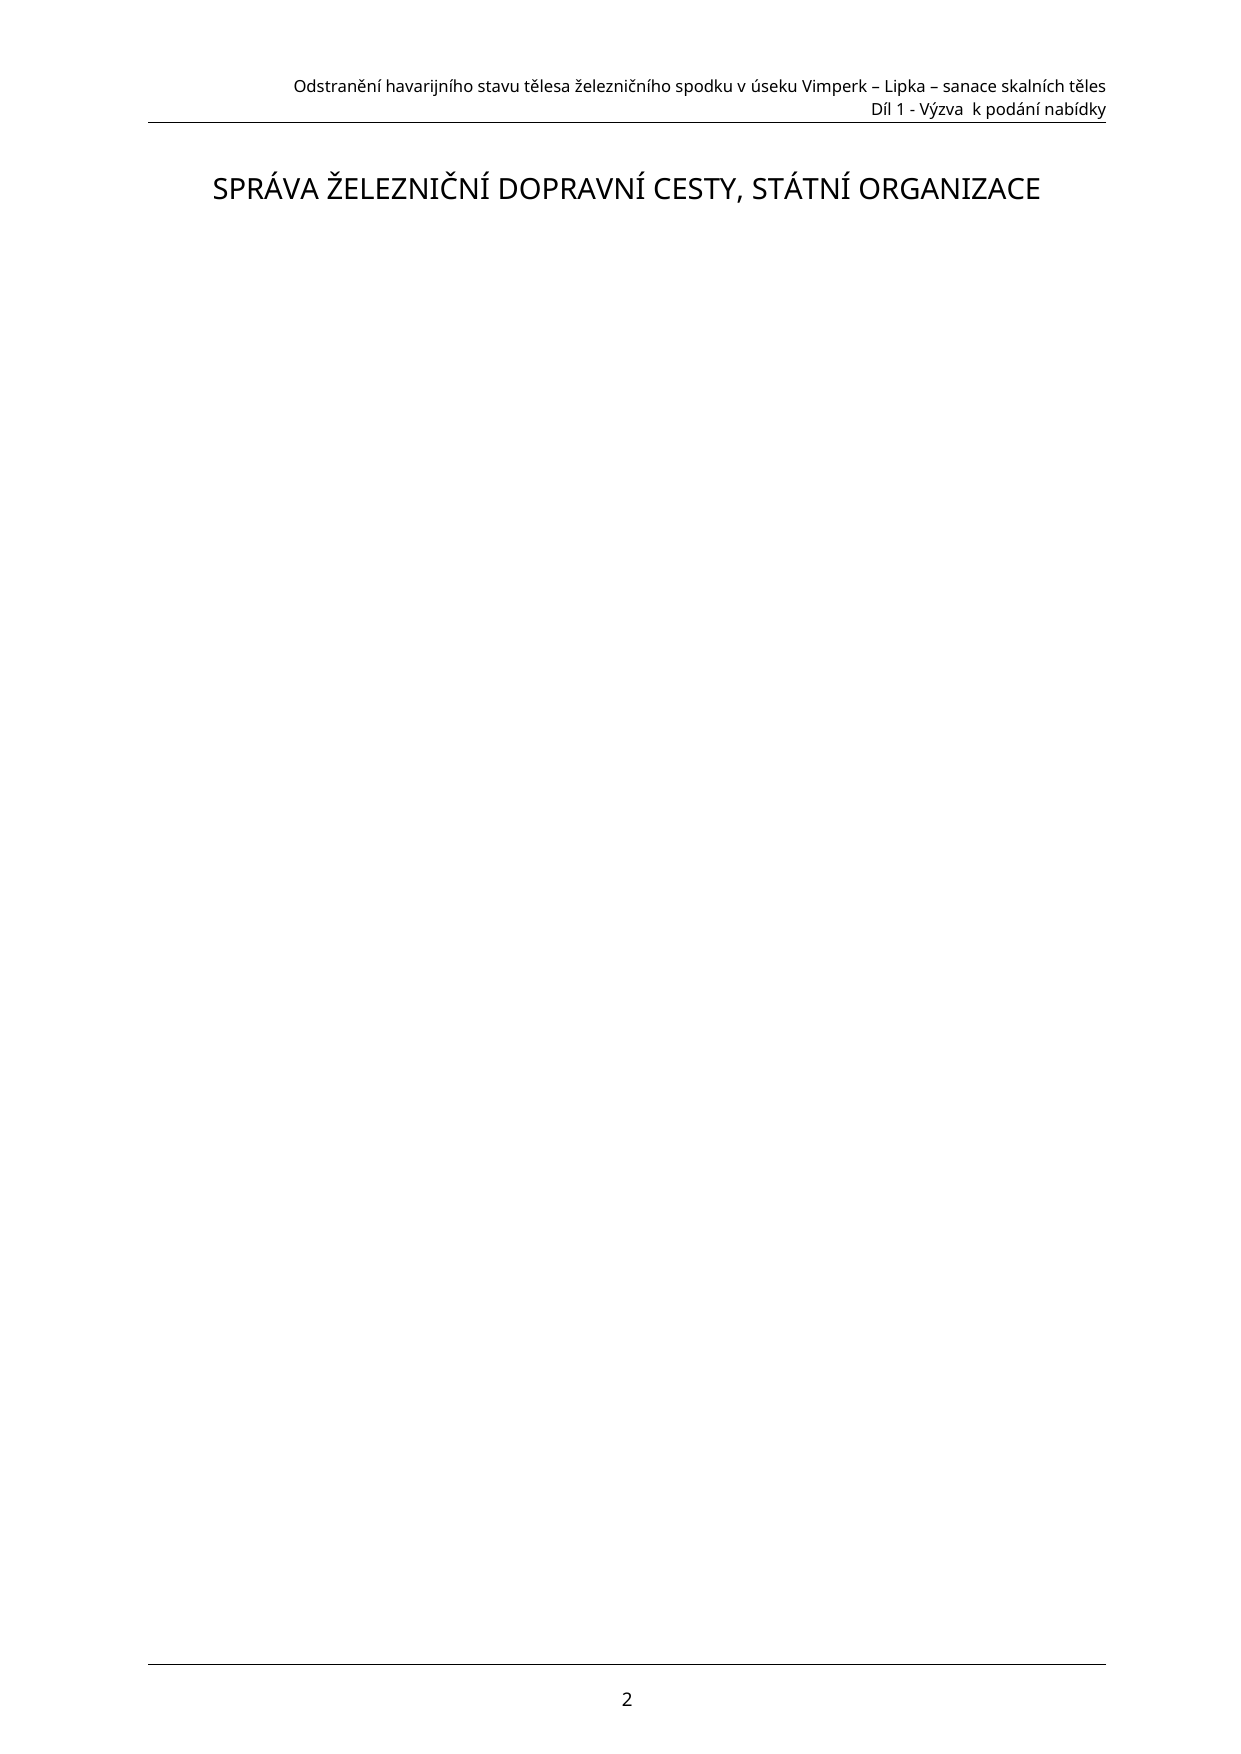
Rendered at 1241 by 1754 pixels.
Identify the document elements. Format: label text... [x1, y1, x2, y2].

text SPRÁVA ŽELEZNIČNÍ DOPRAVNÍ CESTY, STÁTNÍ ORGANIZACE [148, 168, 1106, 208]
